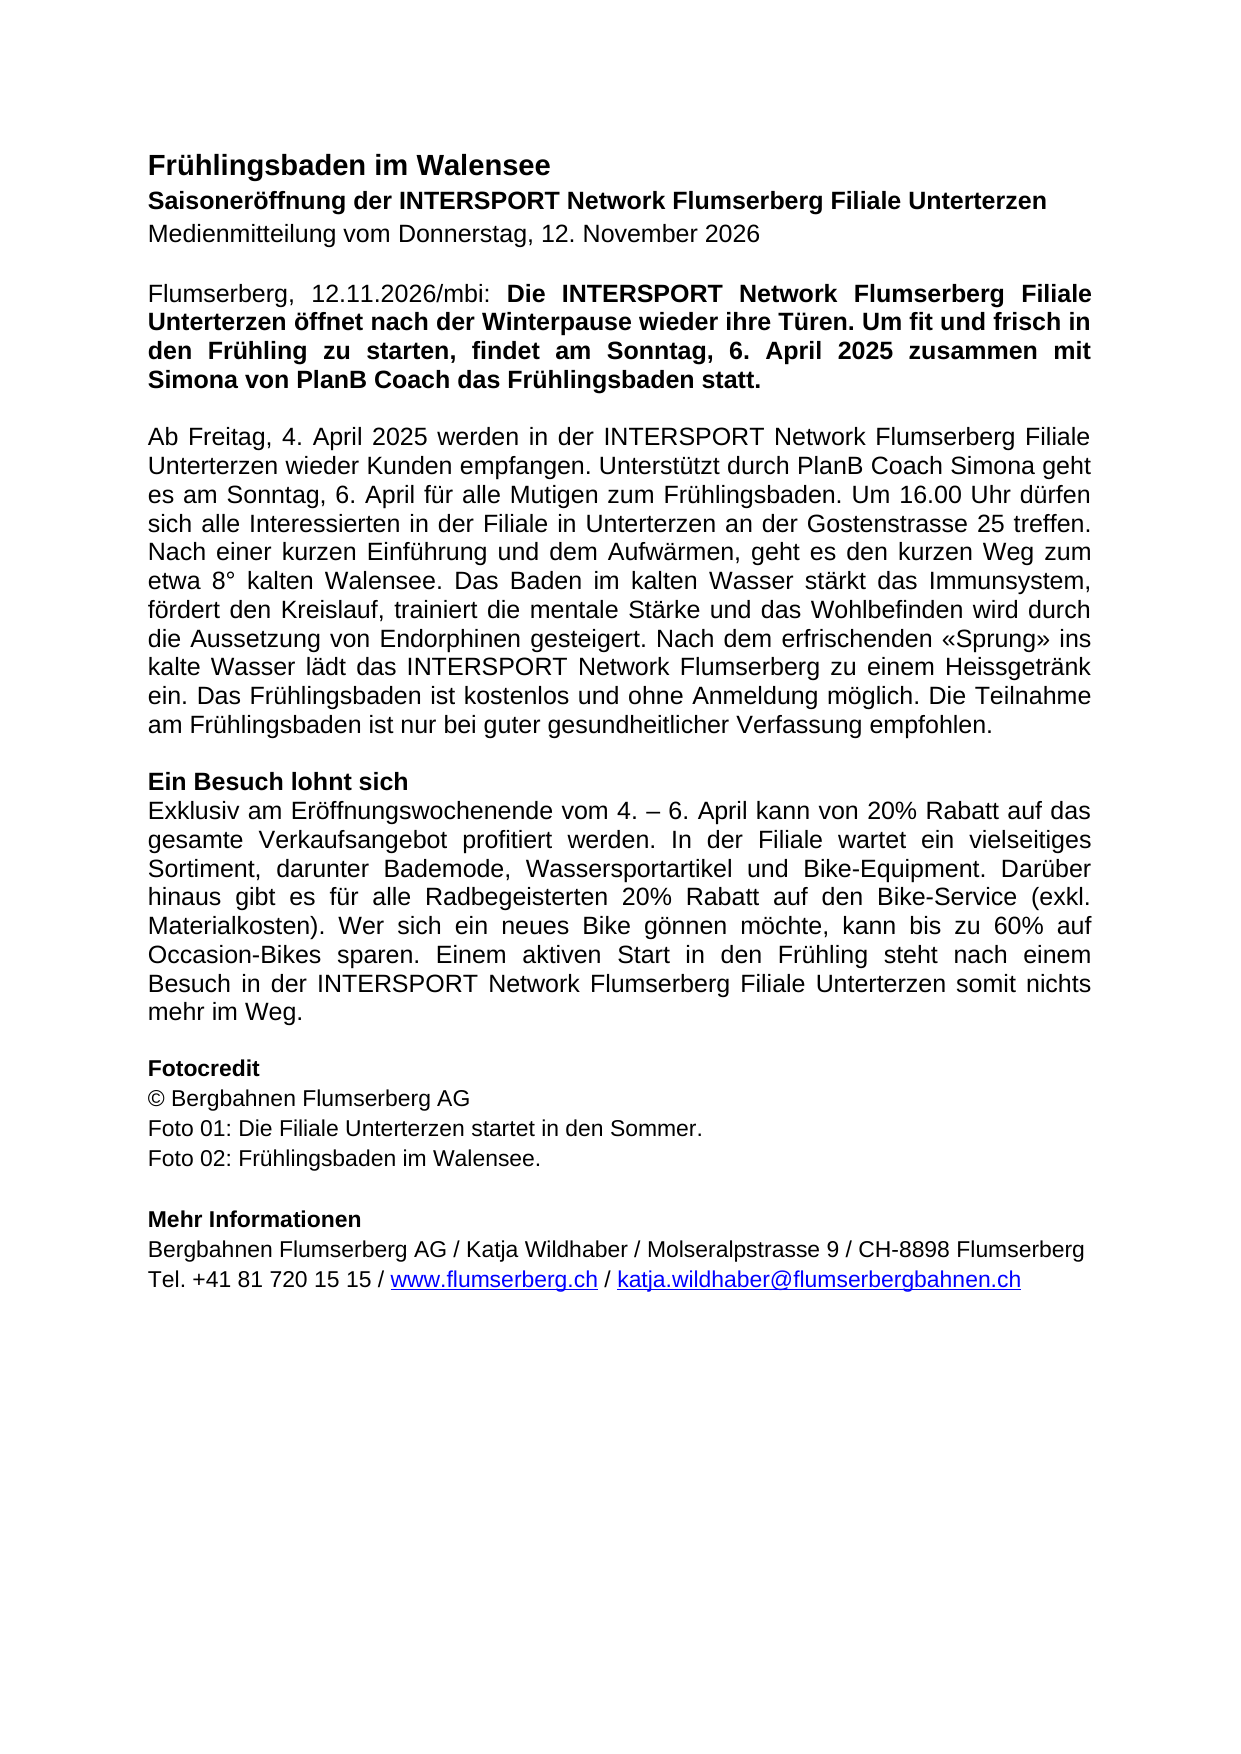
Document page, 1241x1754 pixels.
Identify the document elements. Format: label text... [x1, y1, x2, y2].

text Fotocredit [148, 1055, 1093, 1081]
text Mehr Informationen [148, 1206, 1093, 1232]
text Exklusiv am Eröffnungswochenende vom 4. – 6. April kann von 20% Rabatt auf das gesamte Verkaufsangebot profitiert werden. In der Filiale wartet ein vielseitiges Sortiment, darunter Bademode, Wassersportartikel und Bike-Equipment. Darüber hinaus gibt es für alle Radbegeisterten 20% Rabatt auf den Bike-Service (exkl. Materialkosten). Wer sich ein neues Bike gönnen möchte, kann bis zu 60% auf Occasion-Bikes sparen. Einem aktiven Start in den Frühling steht nach einem Besuch in der INTERSPORT Network Flumserberg Filiale Unterterzen somit nichts mehr im Weg. [148, 796, 1093, 1026]
text Foto 01: Die Filiale Unterterzen startet in den Sommer. [148, 1115, 1093, 1142]
text Tel. +41 81 720 15 15 / www.flumserberg.ch / katja.wildhaber@flumserbergbahnen.ch [148, 1266, 1093, 1293]
text Ein Besuch lohnt sich [148, 767, 1093, 796]
text Frühlingsbaden im Walensee [148, 148, 1093, 181]
text Saisoneröffnung der INTERSPORT Network Flumserberg Filiale Unterterzen [148, 186, 1093, 215]
text Medienmitteilung vom Dienstag, 1. April 2025 [148, 219, 1093, 248]
text Foto 02: Frühlingsbaden im Walensee. [148, 1145, 1093, 1172]
text © Bergbahnen Flumserberg AG [148, 1085, 1093, 1111]
text Bergbahnen Flumserberg AG / Katja Wildhaber / Molseralpstrasse 9 / CH-8898 Flumserberg [148, 1236, 1093, 1262]
text Ab Freitag, 4. April 2025 werden in der INTERSPORT Network Flumserberg Filiale Unterterzen wieder Kunden empfangen. Unterstützt durch PlanB Coach Simona geht es am Sonntag, 6. April für alle Mutigen zum Frühlingsbaden. Um 16.00 Uhr dürfen sich alle Interessierten in der Filiale in Unterterzen an der Gostenstrasse 25 treffen. Nach einer kurzen Einführung und dem Aufwärmen, geht es den kurzen Weg zum etwa 8° kalten Walensee. Das Baden im kalten Wasser stärkt das Immunsystem, fördert den Kreislauf, trainiert die mentale Stärke und das Wohlbefinden wird durch die Aussetzung von Endorphinen gesteigert. Nach dem erfrischenden «Sprung» ins kalte Wasser lädt das INTERSPORT Network Flumserberg zu einem Heissgetränk ein. Das Frühlingsbaden ist kostenlos und ohne Anmeldung möglich. Die Teilnahme am Frühlingsbaden ist nur bei guter gesundheitlicher Verfassung empfohlen. [148, 422, 1093, 738]
text Flumserberg, 01.04.2025/mbi: Die INTERSPORT Network Flumserberg Filiale Unterterzen öffnet nach der Winterpause wieder ihre Türen. Um fit und frisch in den Frühling zu starten, findet am Sonntag, 6. April 2025 zusammen mit Simona von PlanB Coach das Frühlingsbaden statt. [148, 278, 1093, 393]
